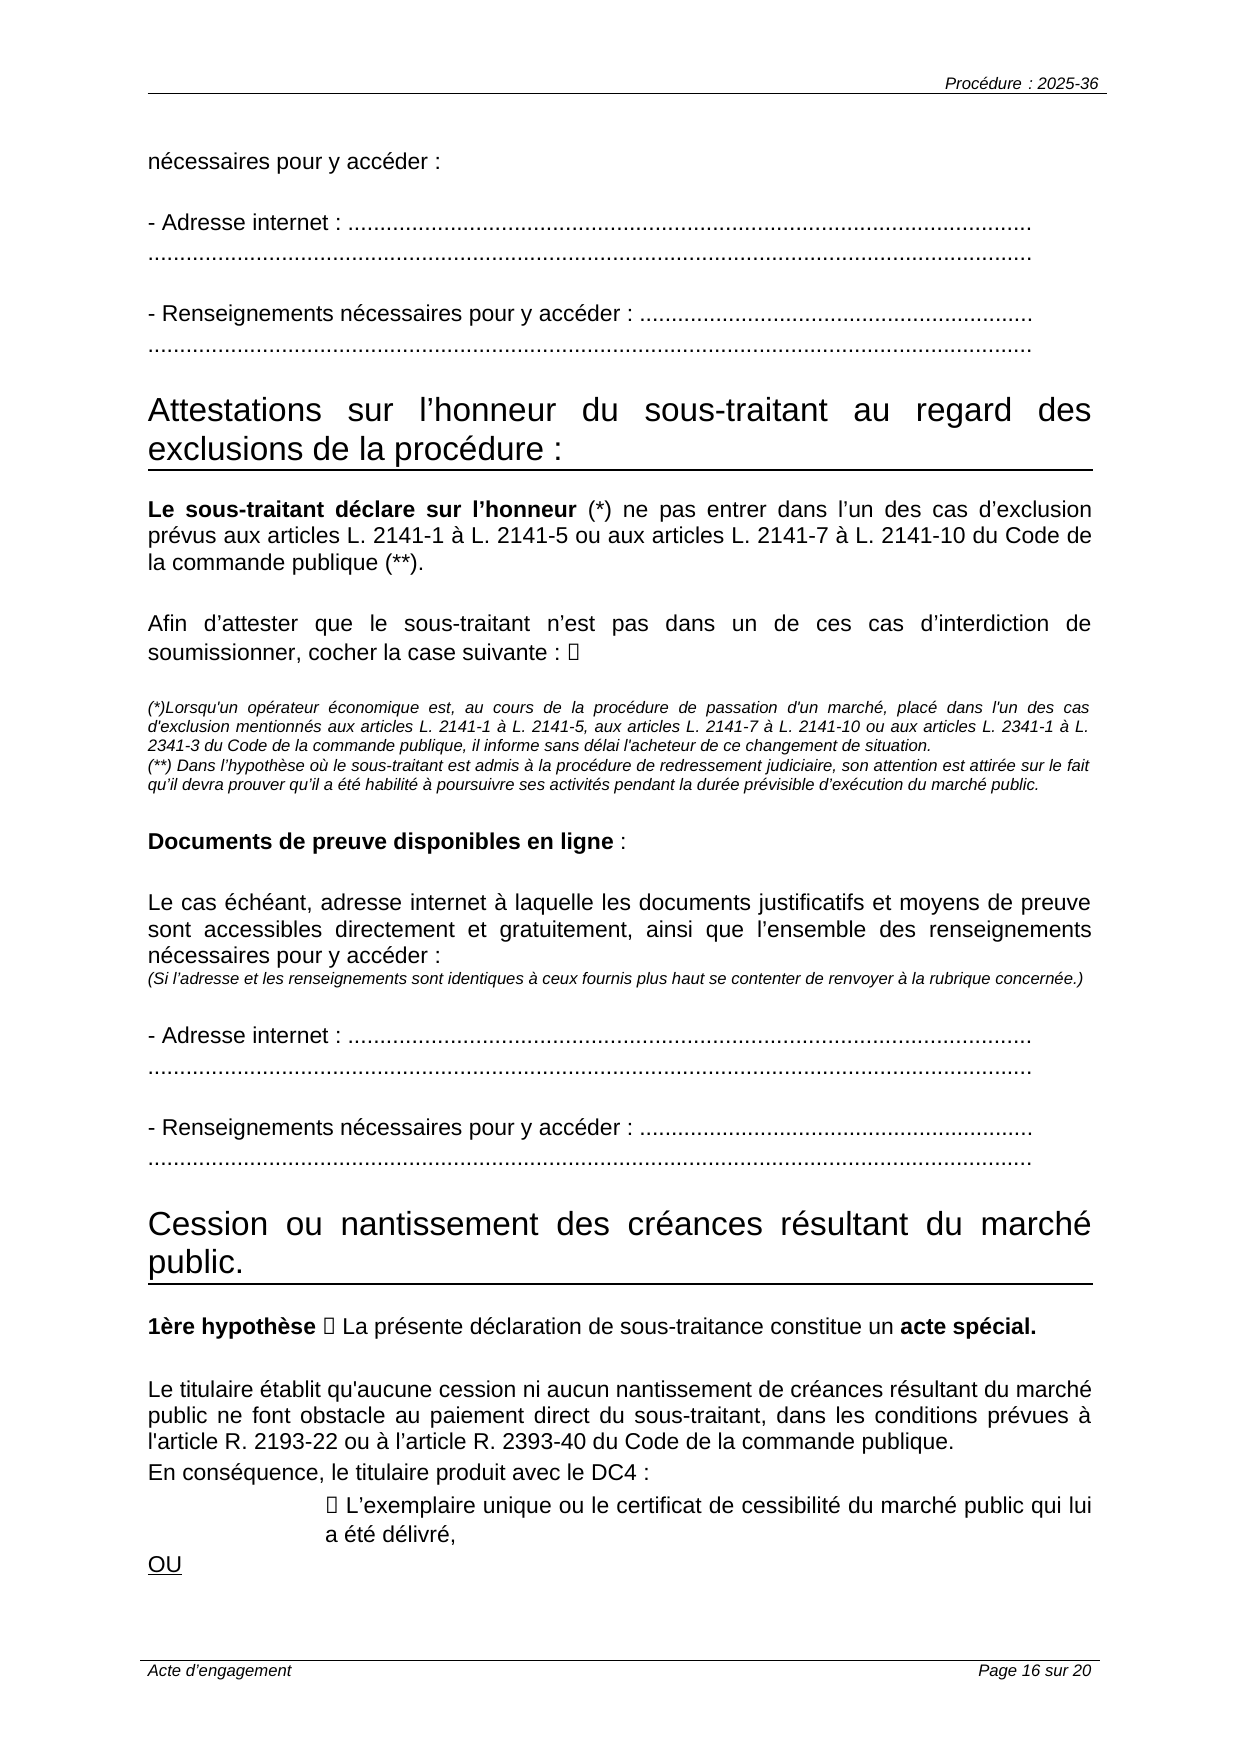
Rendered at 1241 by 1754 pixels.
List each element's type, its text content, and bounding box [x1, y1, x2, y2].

text - Adresse internet : [148, 209, 1093, 235]
text 1ère hypothèse  La présente déclaration de sous-traitance constitue un acte spécial. [148, 1309, 1093, 1341]
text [148, 148, 1093, 174]
text Afin d’attester que le sous-traitant n’est pas dans un de ces cas d’interdiction de soumissionner, cocher la case suivante :  [148, 610, 1093, 667]
text En conséquence, le titulaire produit avec le DC4 : [148, 1459, 1093, 1485]
text Cession ou nantissement des créances résultant du marché public. [148, 1204, 1093, 1283]
text Documents de preuve disponibles en ligne : [148, 828, 1093, 855]
text (*)Lorsqu'un opérateur économique est, au cours de la procédure de passation d'un marché, placé dans l'un des cas d'exclusion mentionnés aux articles L. 2141-1 à L. 2141-5, aux articles L. 2141-7 à L. 2141-10 ou aux articles L. 2341-1 à L. 2341-3 du Code de la commande publique, il informe sans délai l'acheteur de ce changement de situation. [148, 698, 1093, 755]
text Attestations sur l’honneur du sous-traitant au regard des exclusions de la procédure : [148, 390, 1093, 469]
text OU [148, 1551, 1093, 1577]
text - Renseignements nécessaires pour y accéder : [148, 300, 1093, 327]
text Le titulaire établit qu'aucune cession ni aucun nantissement de créances résultant du marché public ne font obstacle au paiement direct du sous-traitant, dans les conditions prévues à l'article R. 2193-22 ou à l’article R. 2393-40 du Code de la commande publique. [148, 1376, 1093, 1454]
text - Renseignements nécessaires pour y accéder : [148, 1114, 1093, 1140]
text (Si l’adresse et les renseignements sont identiques à ceux fournis plus haut se contenter de renvoyer à la rubrique concernée.) [148, 968, 1093, 988]
text  L’exemplaire unique ou le certificat de cessibilité du marché public qui lui a été délivré, [148, 1489, 1093, 1547]
text Le sous-traitant déclare sur l’honneur (*) ne pas entrer dans l’un des cas d’exclusion prévus aux articles L. 2141-1 à L. 2141-5 ou aux articles L. 2141-7 à L. 2141-10 du Code de la commande publique (**). [148, 496, 1093, 575]
text - Adresse internet : [148, 1022, 1093, 1049]
text (**) Dans l’hypothèse où le sous-traitant est admis à la procédure de redressement judiciaire, son attention est attirée sur le fait qu’il devra prouver qu’il a été habilité à poursuivre ses activités pendant la durée prévisible d’exécution du marché public. [148, 755, 1093, 794]
